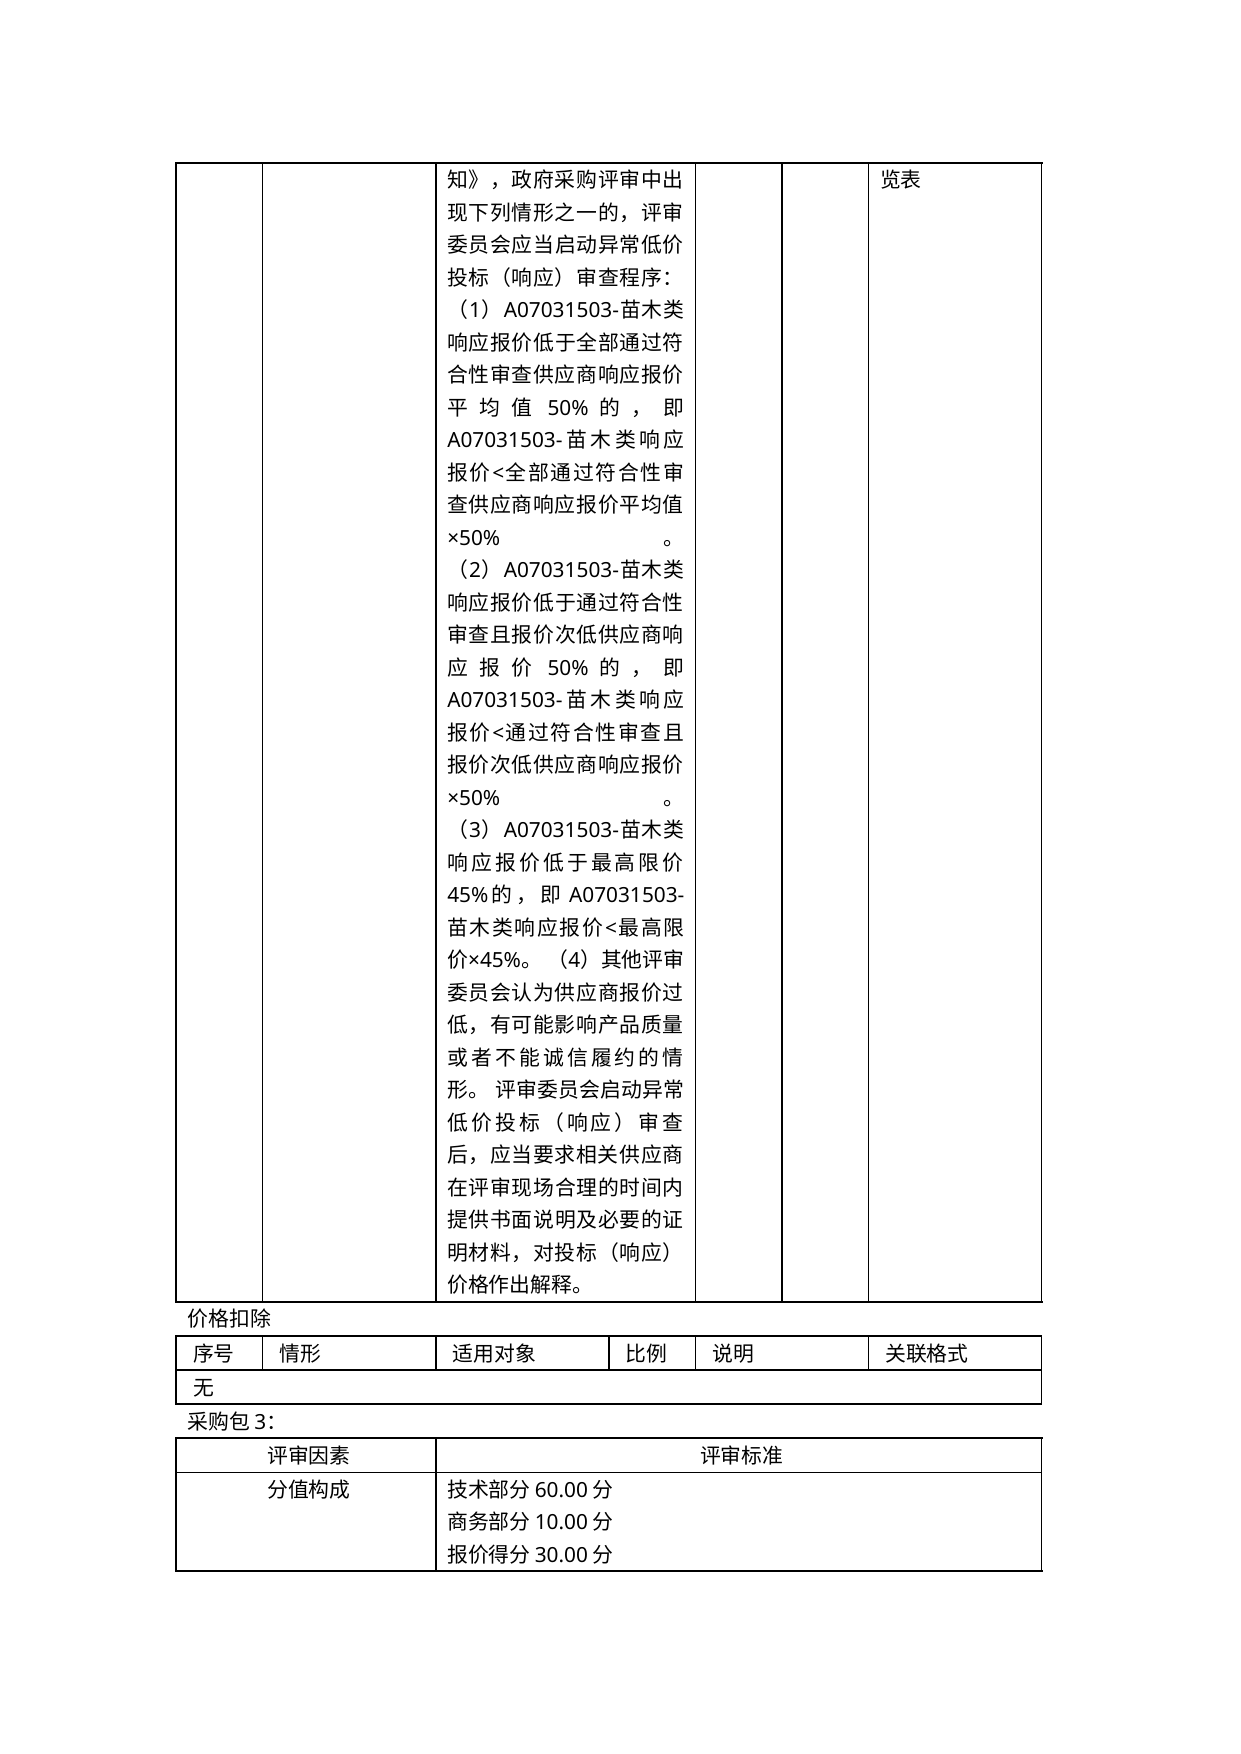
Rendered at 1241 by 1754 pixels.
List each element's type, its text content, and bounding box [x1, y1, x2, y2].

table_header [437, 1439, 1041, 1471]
text 价格扣除 [187, 1303, 1053, 1335]
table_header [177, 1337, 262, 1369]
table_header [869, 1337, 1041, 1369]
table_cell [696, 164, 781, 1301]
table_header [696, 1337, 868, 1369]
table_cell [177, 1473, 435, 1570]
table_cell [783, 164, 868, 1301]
text 采购包3： [187, 1405, 1053, 1437]
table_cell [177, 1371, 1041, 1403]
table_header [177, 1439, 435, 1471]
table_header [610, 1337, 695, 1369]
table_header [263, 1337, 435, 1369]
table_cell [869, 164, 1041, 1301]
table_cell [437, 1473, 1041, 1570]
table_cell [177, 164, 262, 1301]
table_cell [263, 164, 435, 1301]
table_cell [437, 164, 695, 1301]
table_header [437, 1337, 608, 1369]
